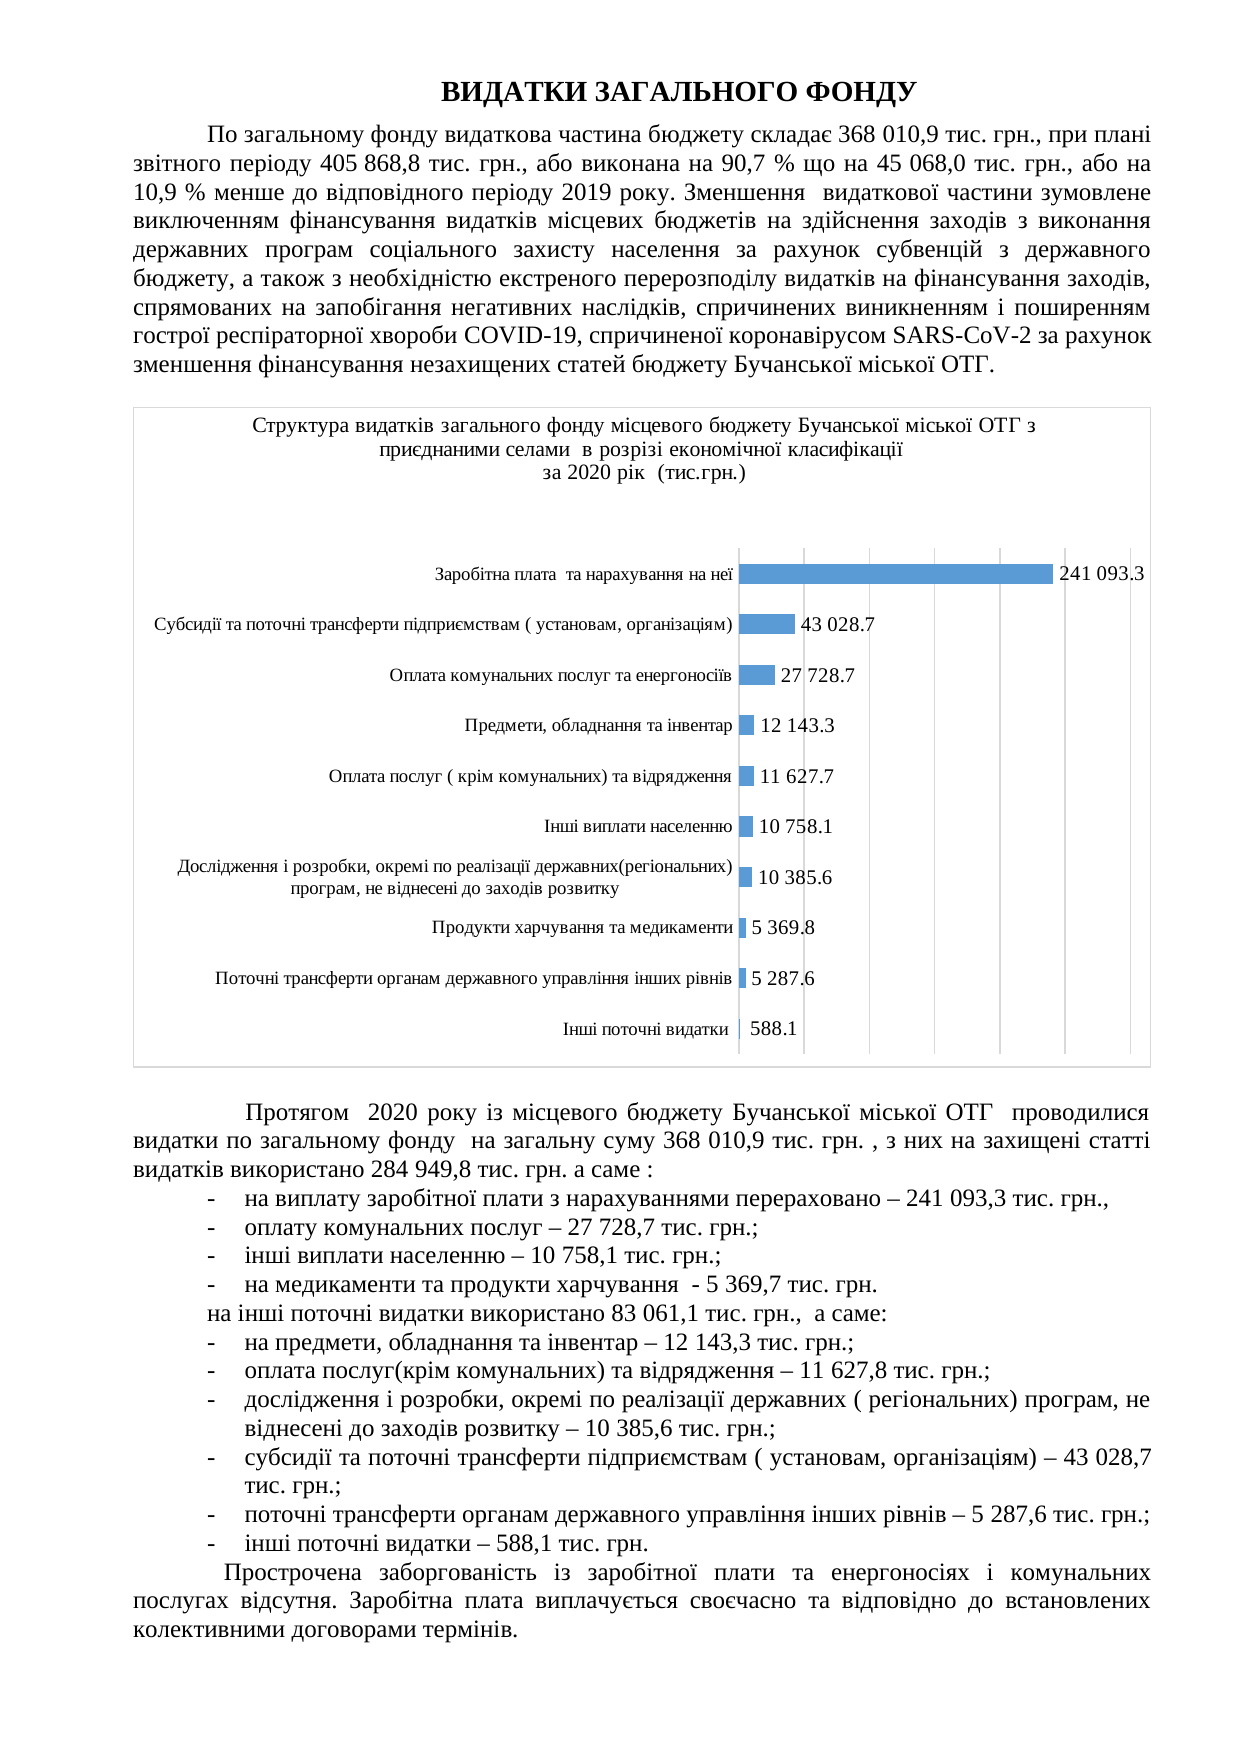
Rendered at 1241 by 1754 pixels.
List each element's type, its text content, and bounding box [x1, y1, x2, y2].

list оплату комунальних послуг – 27 728,7 тис. грн.; [207, 1212, 1152, 1241]
list поточні трансферти органам державного управління інших рівнів – 5 287,6 тис. грн.; [207, 1499, 1152, 1528]
list інші виплати населенню – 10 758,1 тис. грн.; [207, 1241, 1152, 1269]
text ВИДАТКИ ЗАГАЛЬНОГО ФОНДУ [133, 74, 1152, 107]
text Прострочена заборгованість із заробітної плати та енергоносіях і комунальних послугах відсутня. Заробітна плата виплачується своєчасно та відповідно до встановлених колективними договорами термінів. [133, 1557, 1152, 1643]
list оплата послуг(крім комунальних) та відрядження – 11 627,8 тис. грн.; [207, 1356, 1152, 1384]
text на інші поточні видатки використано 83 061,1 тис. грн., а саме: [133, 1298, 1152, 1327]
list на предмети, обладнання та інвентар – 12 143,3 тис. грн.; [207, 1327, 1152, 1356]
list дослідження і розробки, окремі по реалізації державних ( регіональних) програм, не віднесені до заходів розвитку – 10 385,6 тис. грн.; [207, 1384, 1152, 1442]
list на медикаменти та продукти харчування - 5 369,7 тис. грн. [207, 1269, 1152, 1298]
text По загальному фонду видаткова частина бюджету складає 368 010,9 тис. грн., при плані звітного періоду 405 868,8 тис. грн., або виконана на 90,7 % що на 45 068,0 тис. грн., або на 10,9 % менше до відповідного періоду 2019 року. Зменшення видаткової частини зумовлене виключенням фінансування видатків місцевих бюджетів на здійснення заходів з виконання державних програм соціального захисту населення за рахунок субвенцій з державного бюджету, а також з необхідністю екстреного перерозподілу видатків на фінансування заходів, спрямованих на запобігання негативних наслідків, спричинених виникненням і поширенням гострої респіраторної хвороби COVID-19, спричиненої коронавірусом SARS-CoV-2 за рахунок зменшення фінансування незахищених статей бюджету Бучанської міської ОТГ. [133, 119, 1152, 378]
list інші поточні видатки – 588,1 тис. грн. [207, 1528, 1152, 1557]
list на виплату заробітної плати з нарахуваннями перераховано – 241 093,3 тис. грн., [207, 1183, 1152, 1212]
list субсидії та поточні трансферти підприємствам ( установам, організаціям) – 43 028,7 тис. грн.; [207, 1442, 1152, 1499]
text Протягом 2020 року із місцевого бюджету Бучанської міської ОТГ проводилися видатки по загальному фонду на загальну суму 368 010,9 тис. грн. , з них на захищені статті видатків використано 284 949,8 тис. грн. а саме : [133, 1097, 1152, 1183]
